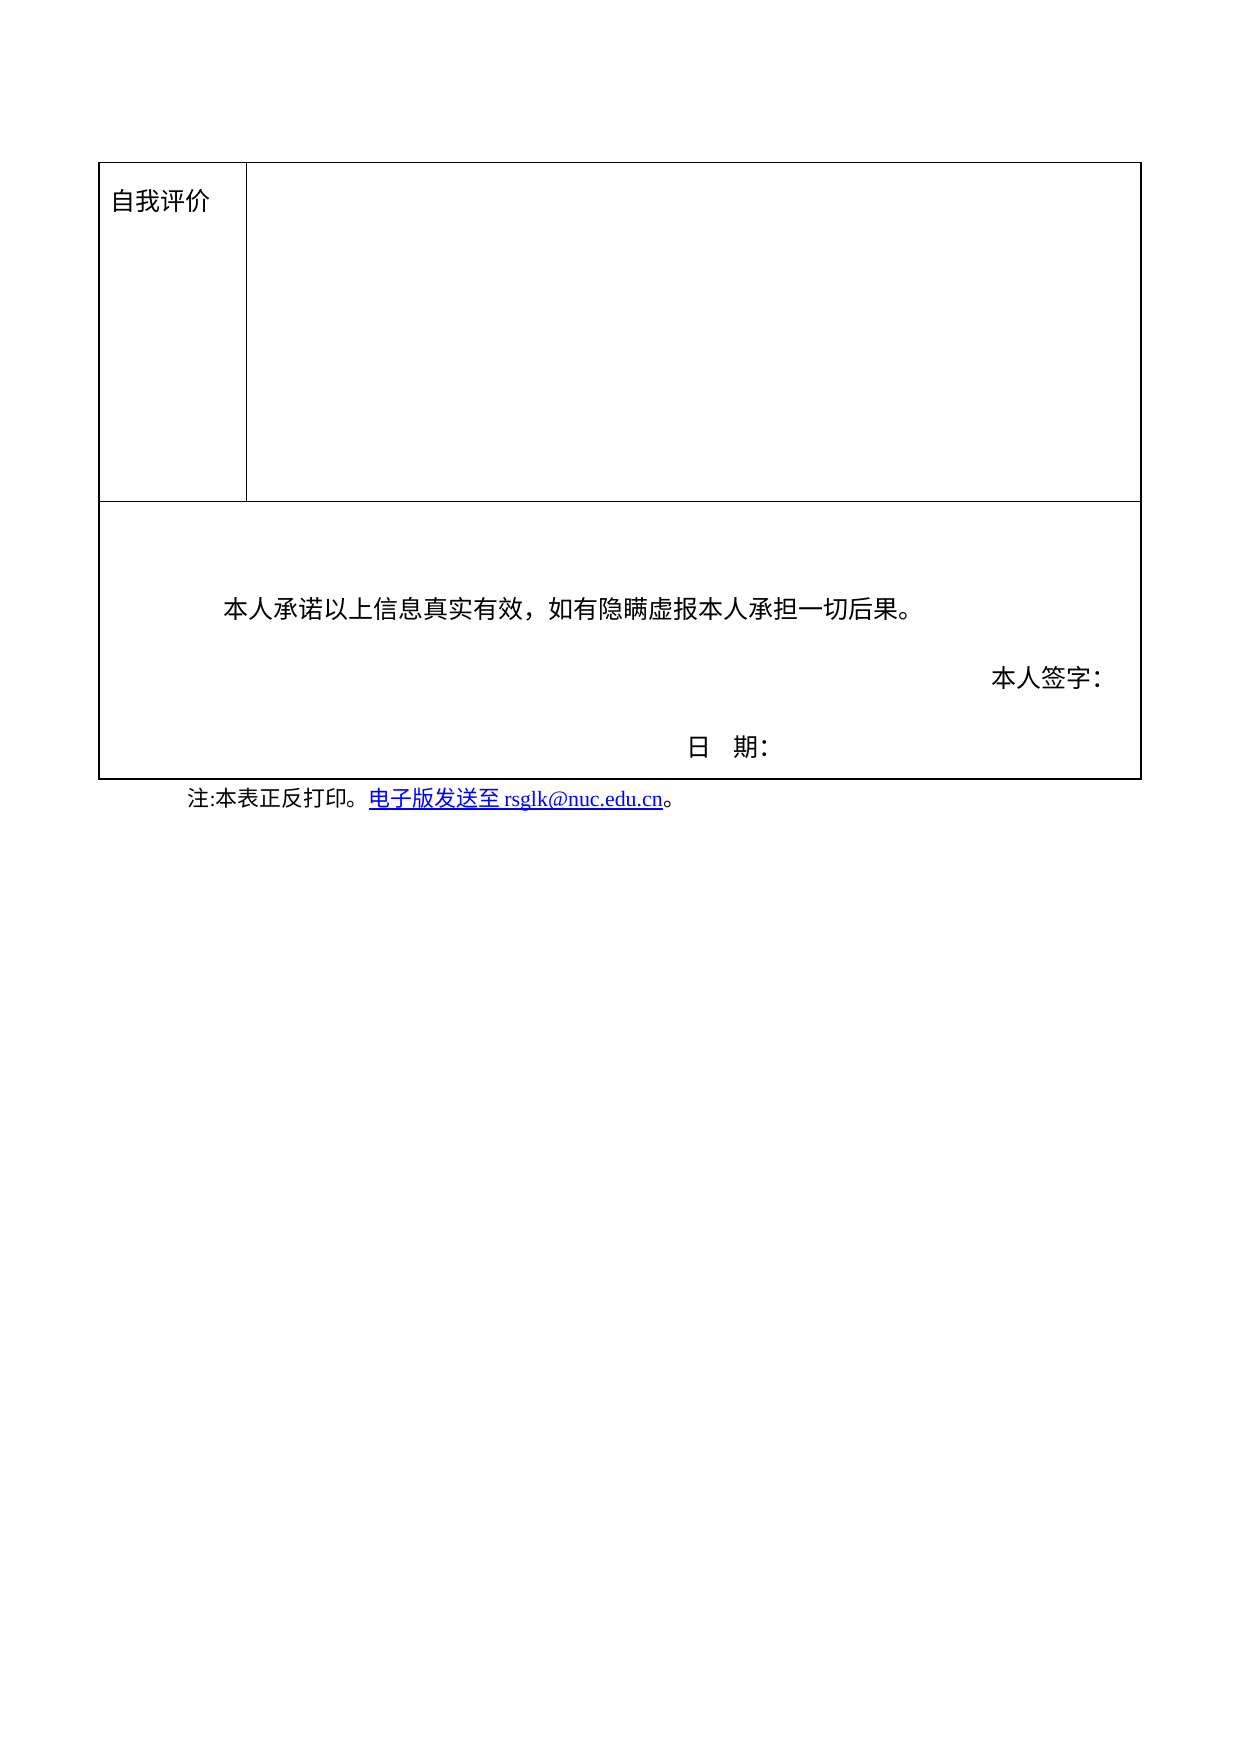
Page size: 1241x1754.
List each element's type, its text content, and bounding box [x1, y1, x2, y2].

table_cell 本人承诺以上信息真实有效，如有隐瞒虚报本人承担一切后果。 本人签字： 日 期： [100, 502, 1140, 778]
text 注:本表正反打印。电子版发送至rsglk@nuc.edu.cn。 [187, 780, 1053, 813]
table_cell [247, 163, 1140, 501]
table_cell 自我评价 [100, 163, 246, 501]
